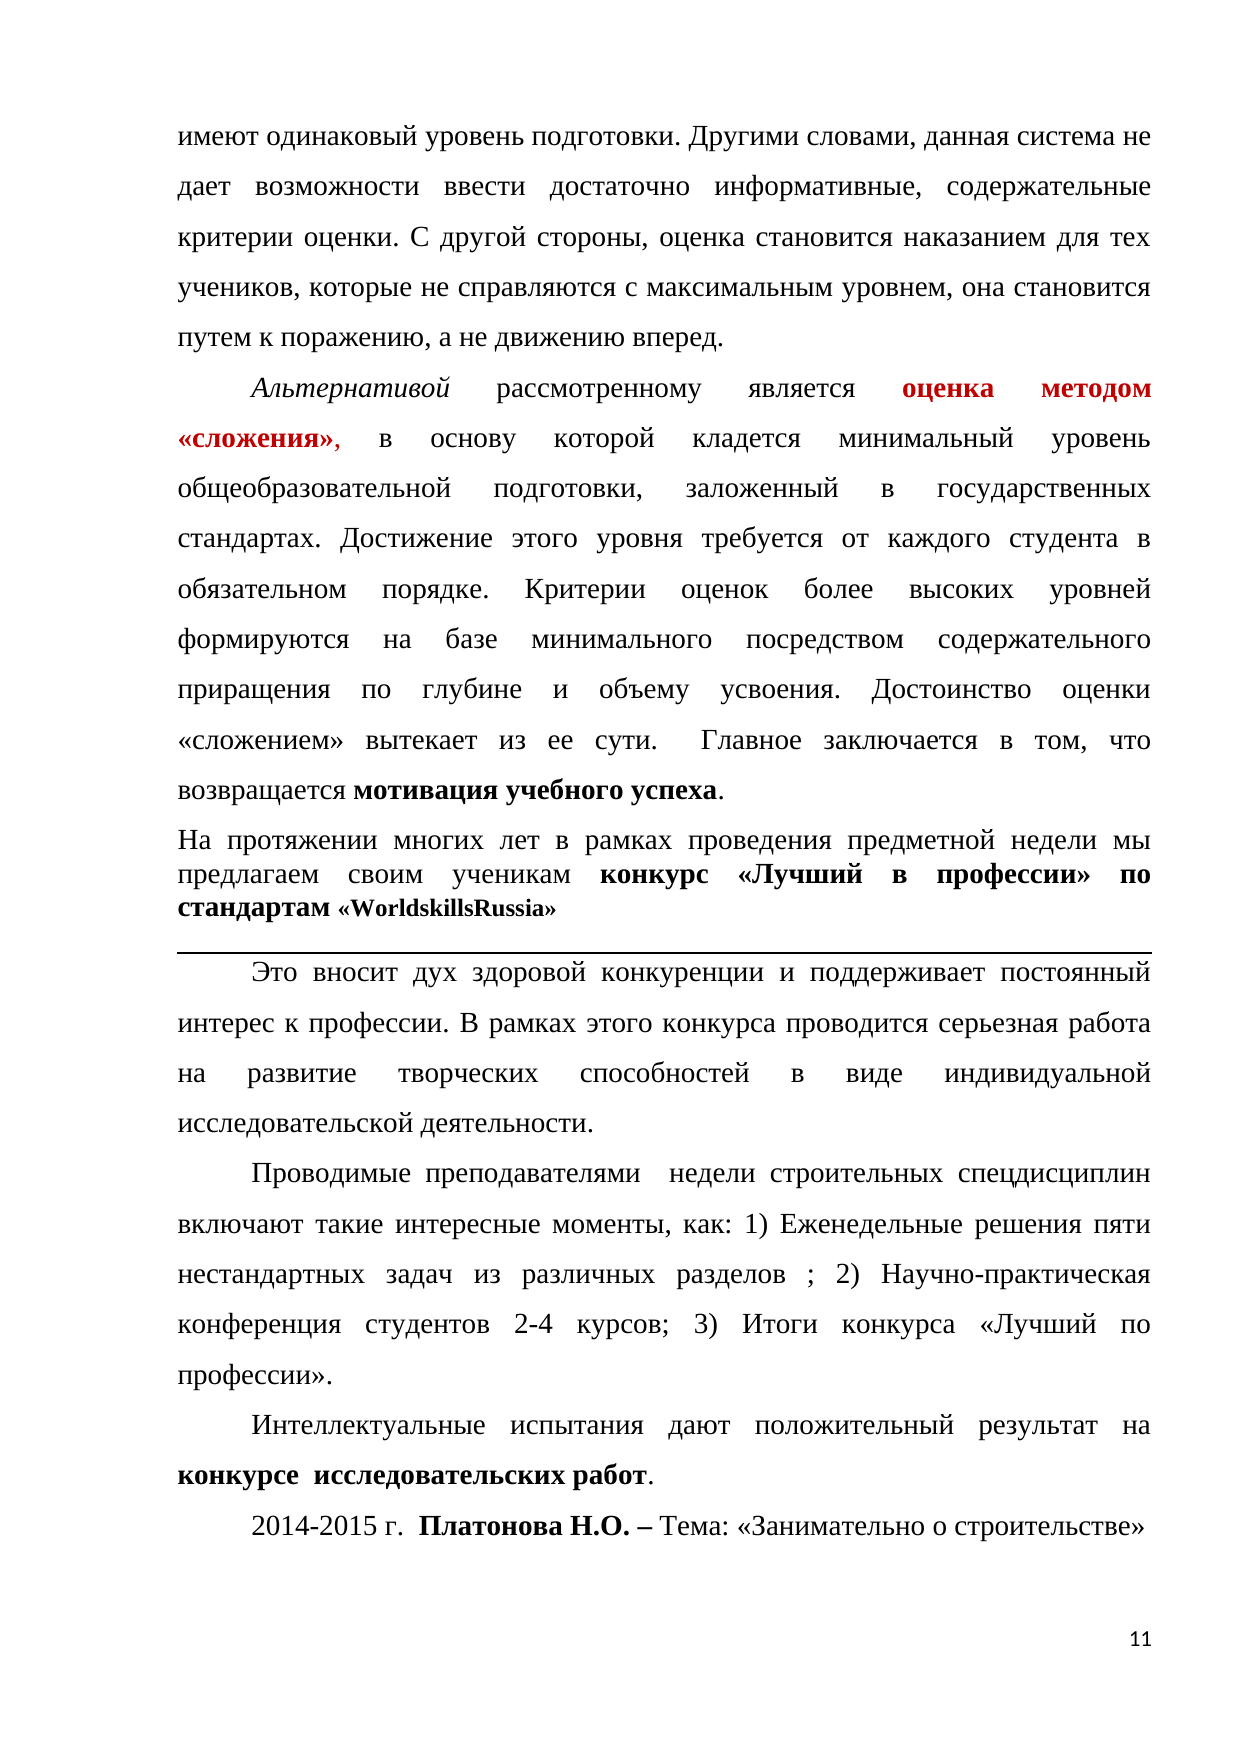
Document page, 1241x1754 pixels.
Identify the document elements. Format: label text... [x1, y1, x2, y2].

text 2014-2015 г. Платонова Н.О. – Тема: «Занимательно о строительстве» [177, 1508, 1152, 1541]
text Это вносит дух здоровой конкуренции и поддерживает постоянный интерес к профессии. В рамках этого конкурса проводится серьезная работа на развитие творческих способностей в виде индивидуальной исследовательской деятельности. [177, 954, 1152, 1139]
text На протяжении многих лет в рамках проведения предметной недели мы предлагаем своим ученикам конкурс «Лучший в профессии» по стандартам «WorldskillsRussiа» [177, 822, 1152, 952]
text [177, 118, 1152, 353]
text Альтернативой рассмотренному является оценка методом «сложения», в основу которой кладется минимальный уровень общеобразовательной подготовки, заложенный в государственных стандартах. Достижение этого уровня требуется от каждого студента в обязательном порядке. Критерии оценок более высоких уровней формируются на базе минимального посредством содержательного приращения по глубине и объему усвоения. Достоинство оценки «сложением» вытекает из ее сути. Главное заключается в том, что возвращается мотивация учебного успеха. [177, 370, 1152, 806]
text Интеллектуальные испытания дают положительный результат на конкурсе исследовательских работ. [177, 1407, 1152, 1491]
text Проводимые преподавателями недели строительных спецдисциплин включают такие интересные моменты, как: 1) Еженедельные решения пяти нестандартных задач из различных разделов ; 2) Научно-практическая конференция студентов 2-4 курсов; 3) Итоги конкурса «Лучший по профессии». [177, 1156, 1152, 1390]
